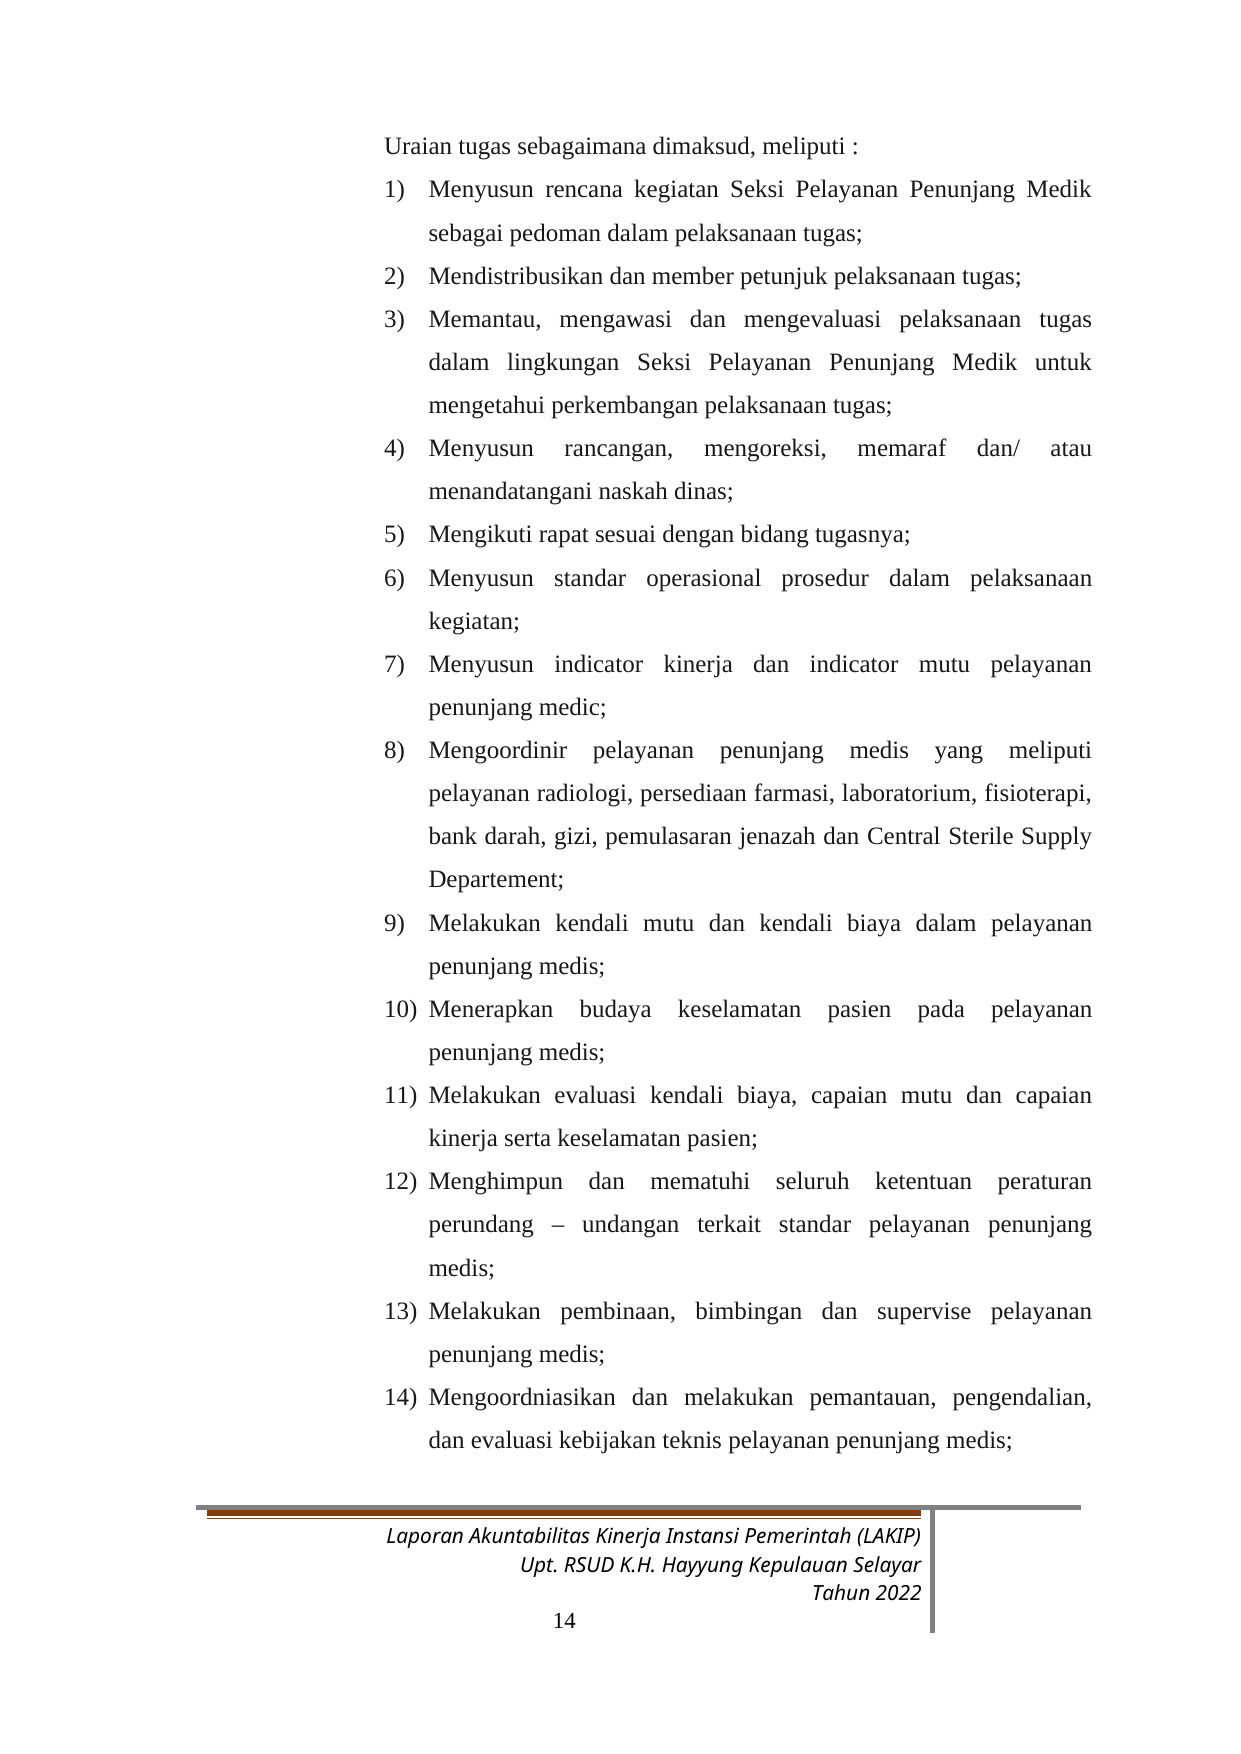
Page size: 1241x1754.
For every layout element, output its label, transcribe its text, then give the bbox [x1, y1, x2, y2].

list Menyusun standar operasional prosedur dalam pelaksanaan kegiatan; [384, 563, 1092, 634]
list Menerapkan budaya keselamatan pasien pada pelayanan penunjang medis; [384, 994, 1092, 1066]
list Mengoordniasikan dan melakukan pemantauan, pengendalian, dan evaluasi kebijakan teknis pelayanan penunjang medis; [384, 1382, 1092, 1454]
list Mengikuti rapat sesuai dengan bidang tugasnya; [384, 519, 1092, 548]
list Mendistribusikan dan member petunjuk pelaksanaan tugas; [384, 261, 1092, 289]
list Menyusun indicator kinerja dan indicator mutu pelayanan penunjang medic; [384, 649, 1092, 721]
list Menyusun rencana kegiatan Seksi Pelayanan Penunjang Medik sebagai pedoman dalam pelaksanaan tugas; [384, 174, 1092, 246]
list Uraian tugas sebagaimana dimaksud, meliputi : [384, 131, 1092, 160]
list Memantau, mengawasi dan mengevaluasi pelaksanaan tugas dalam lingkungan Seksi Pelayanan Penunjang Medik untuk mengetahui perkembangan pelaksanaan tugas; [384, 304, 1092, 419]
list Melakukan pembinaan, bimbingan dan supervise pelayanan penunjang medis; [384, 1296, 1092, 1368]
list Melakukan kendali mutu dan kendali biaya dalam pelayanan penunjang medis; [384, 908, 1092, 979]
list Menyusun rancangan, mengoreksi, memaraf dan/ atau menandatangani naskah dinas; [384, 433, 1092, 505]
list Mengoordinir pelayanan penunjang medis yang meliputi pelayanan radiologi, persediaan farmasi, laboratorium, fisioterapi, bank darah, gizi, pemulasaran jenazah dan Central Sterile Supply Departement; [384, 735, 1092, 893]
list Melakukan evaluasi kendali biaya, capaian mutu dan capaian kinerja serta keselamatan pasien; [384, 1080, 1092, 1152]
list Menghimpun dan mematuhi seluruh ketentuan peraturan perundang – undangan terkait standar pelayanan penunjang medis; [384, 1166, 1092, 1281]
